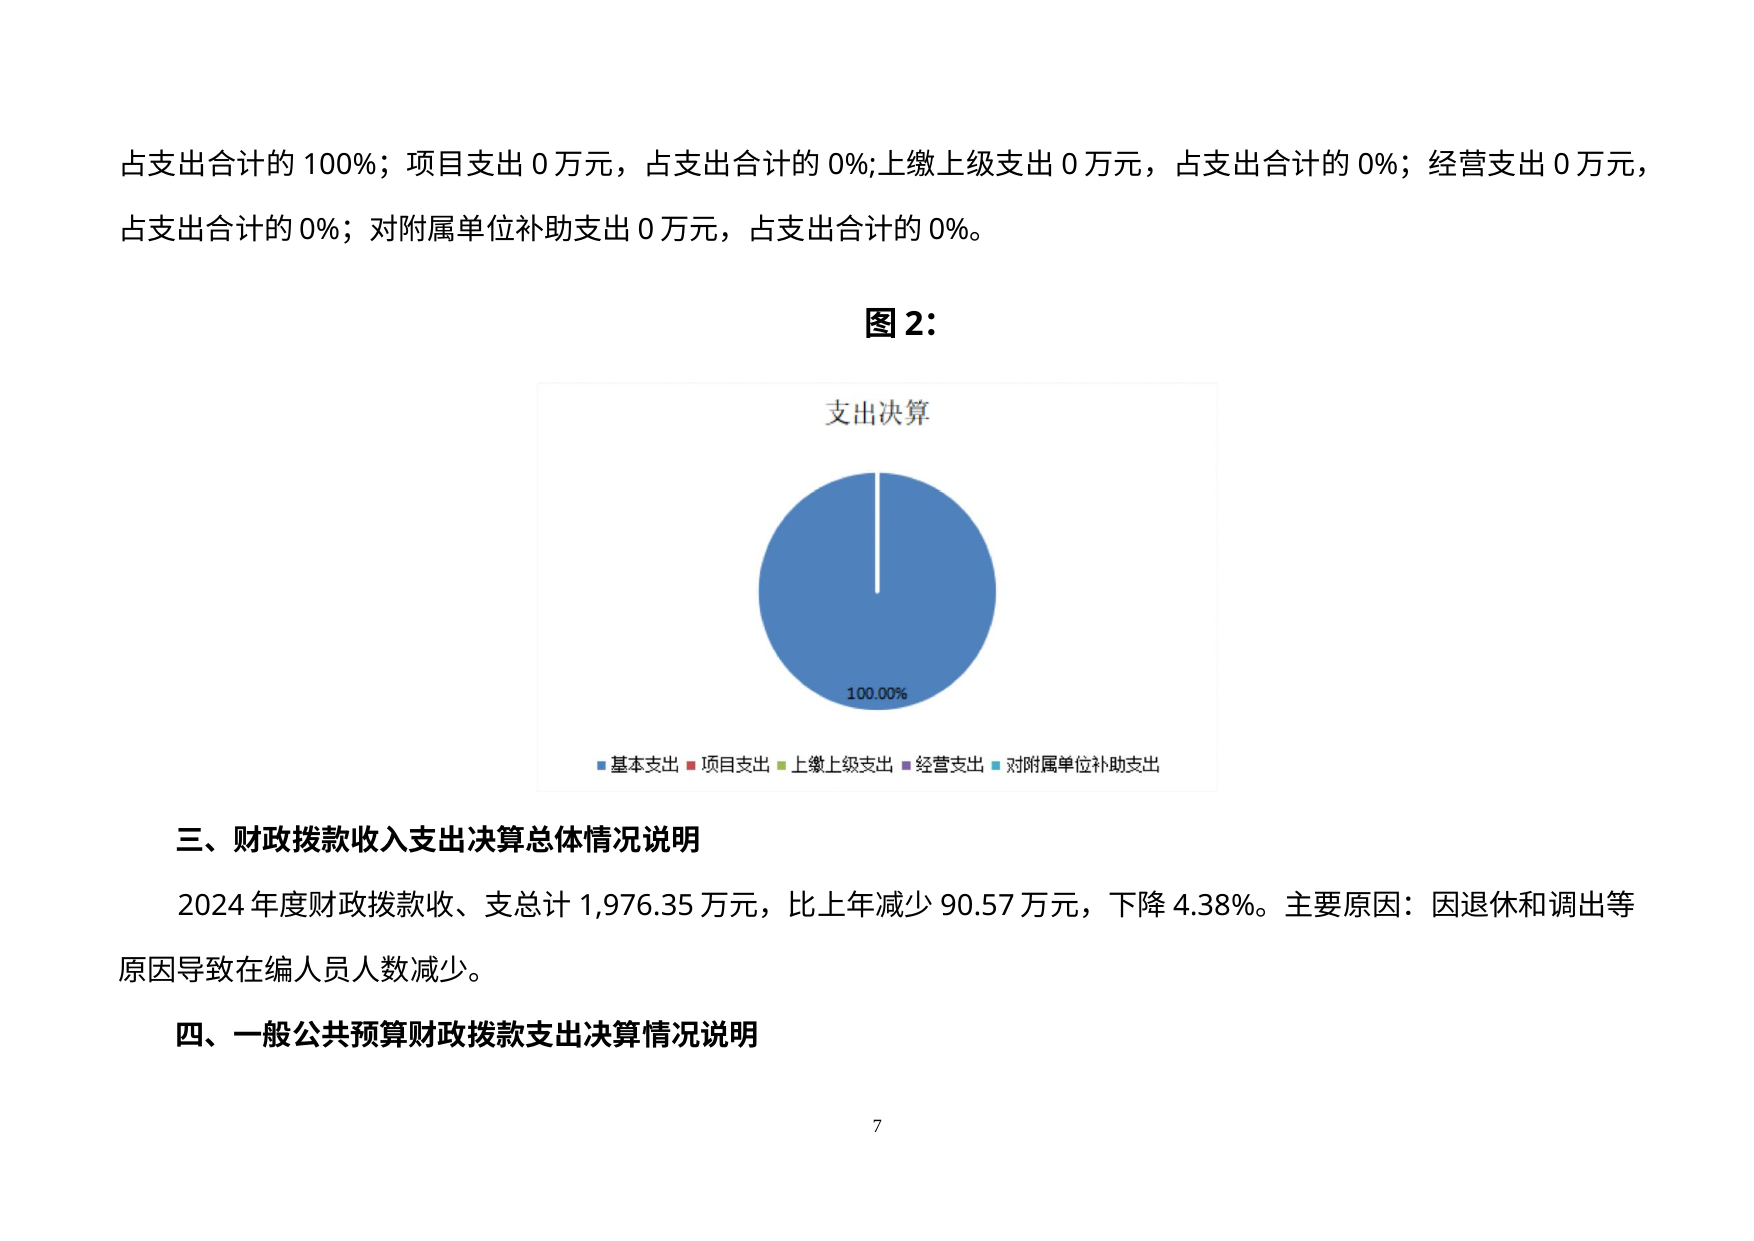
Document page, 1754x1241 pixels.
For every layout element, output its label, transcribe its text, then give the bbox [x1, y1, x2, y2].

text 四、一般公共预算财政拨款支出决算情况说明 [118, 1000, 1636, 1065]
subtitle 图2： [118, 288, 1636, 353]
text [118, 129, 1636, 259]
picture [536, 382, 1218, 792]
text 三、财政拨款收入支出决算总体情况说明 [118, 805, 1636, 870]
text 2024年度财政拨款收、支总计1,976.35万元，比上年减少90.57万元，下降4.38%。主要原因：因退休和调出等原因导致在编人员人数减少。 [118, 870, 1636, 1000]
